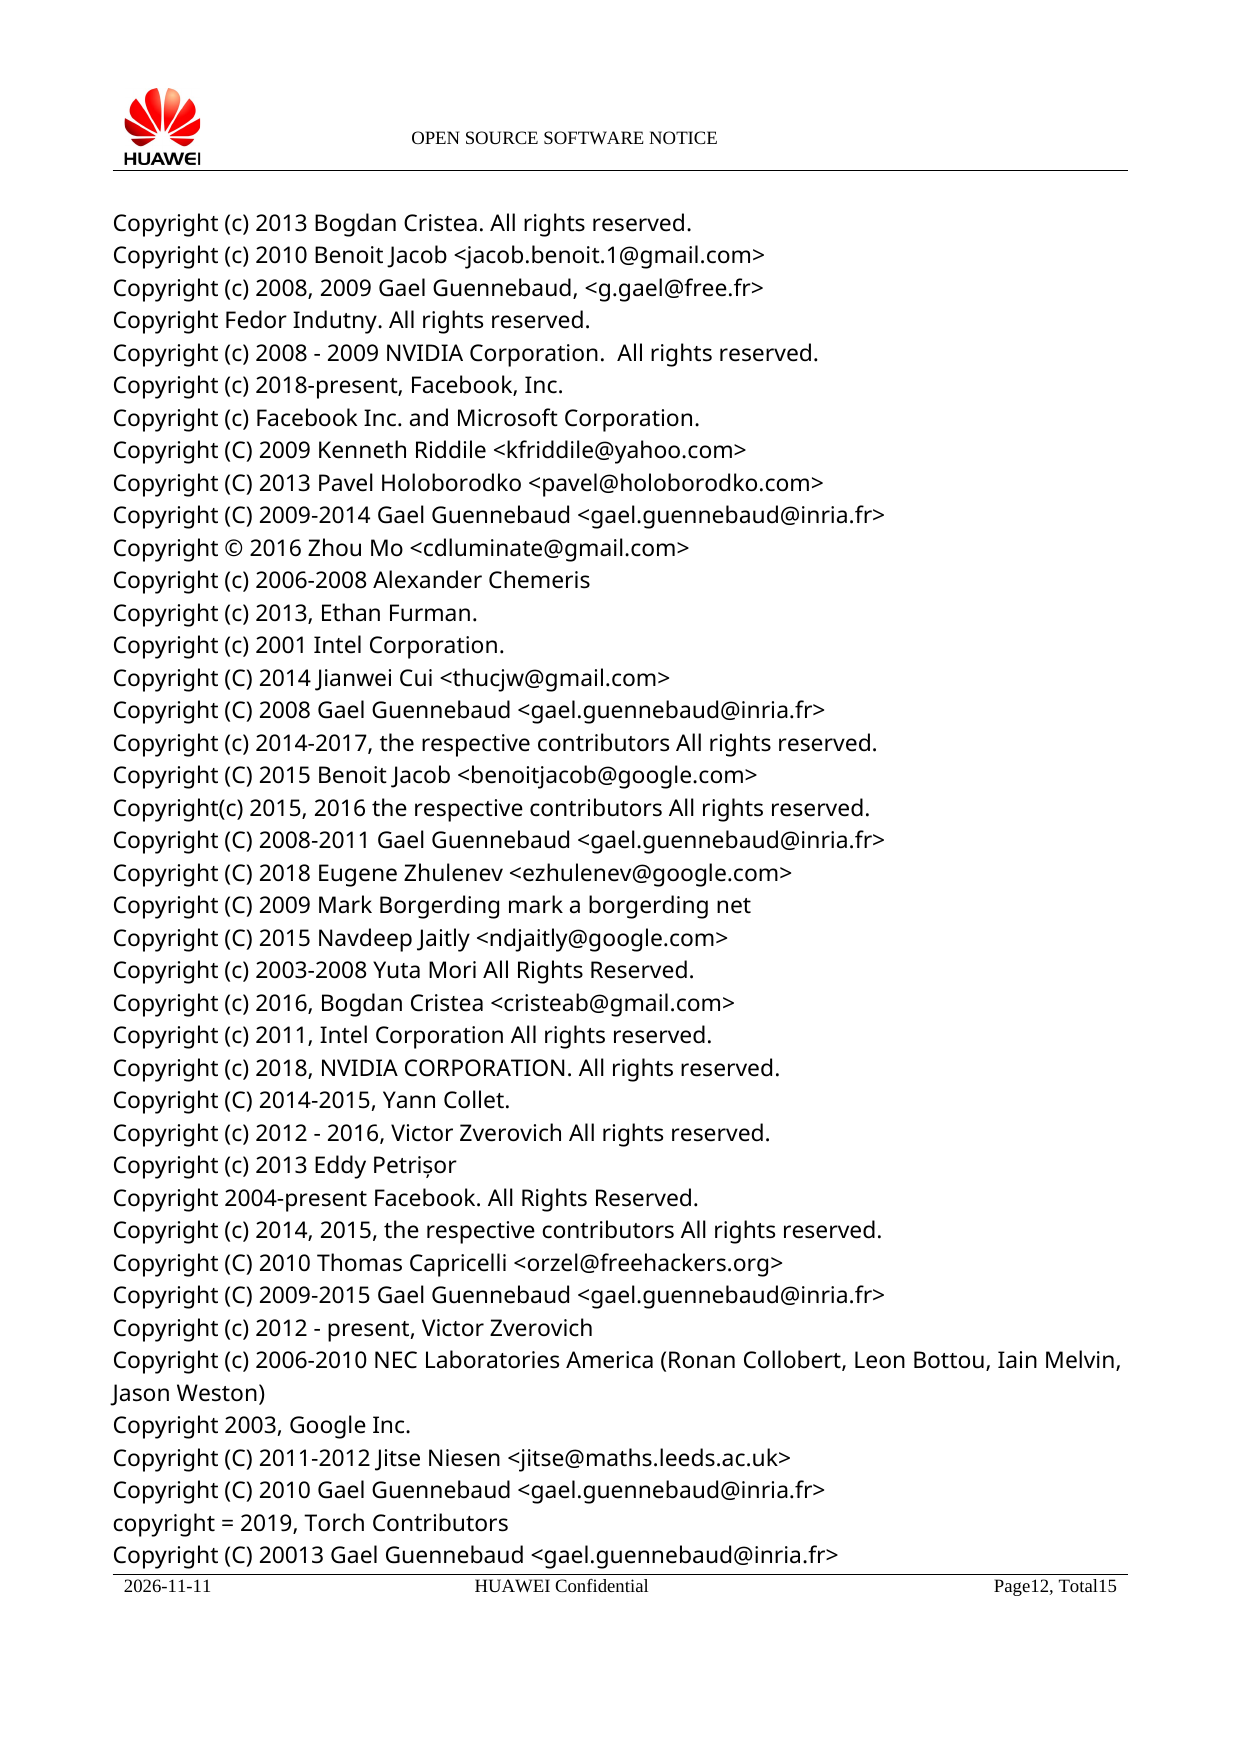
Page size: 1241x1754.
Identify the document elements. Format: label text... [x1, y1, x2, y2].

picture [124, 88, 201, 165]
